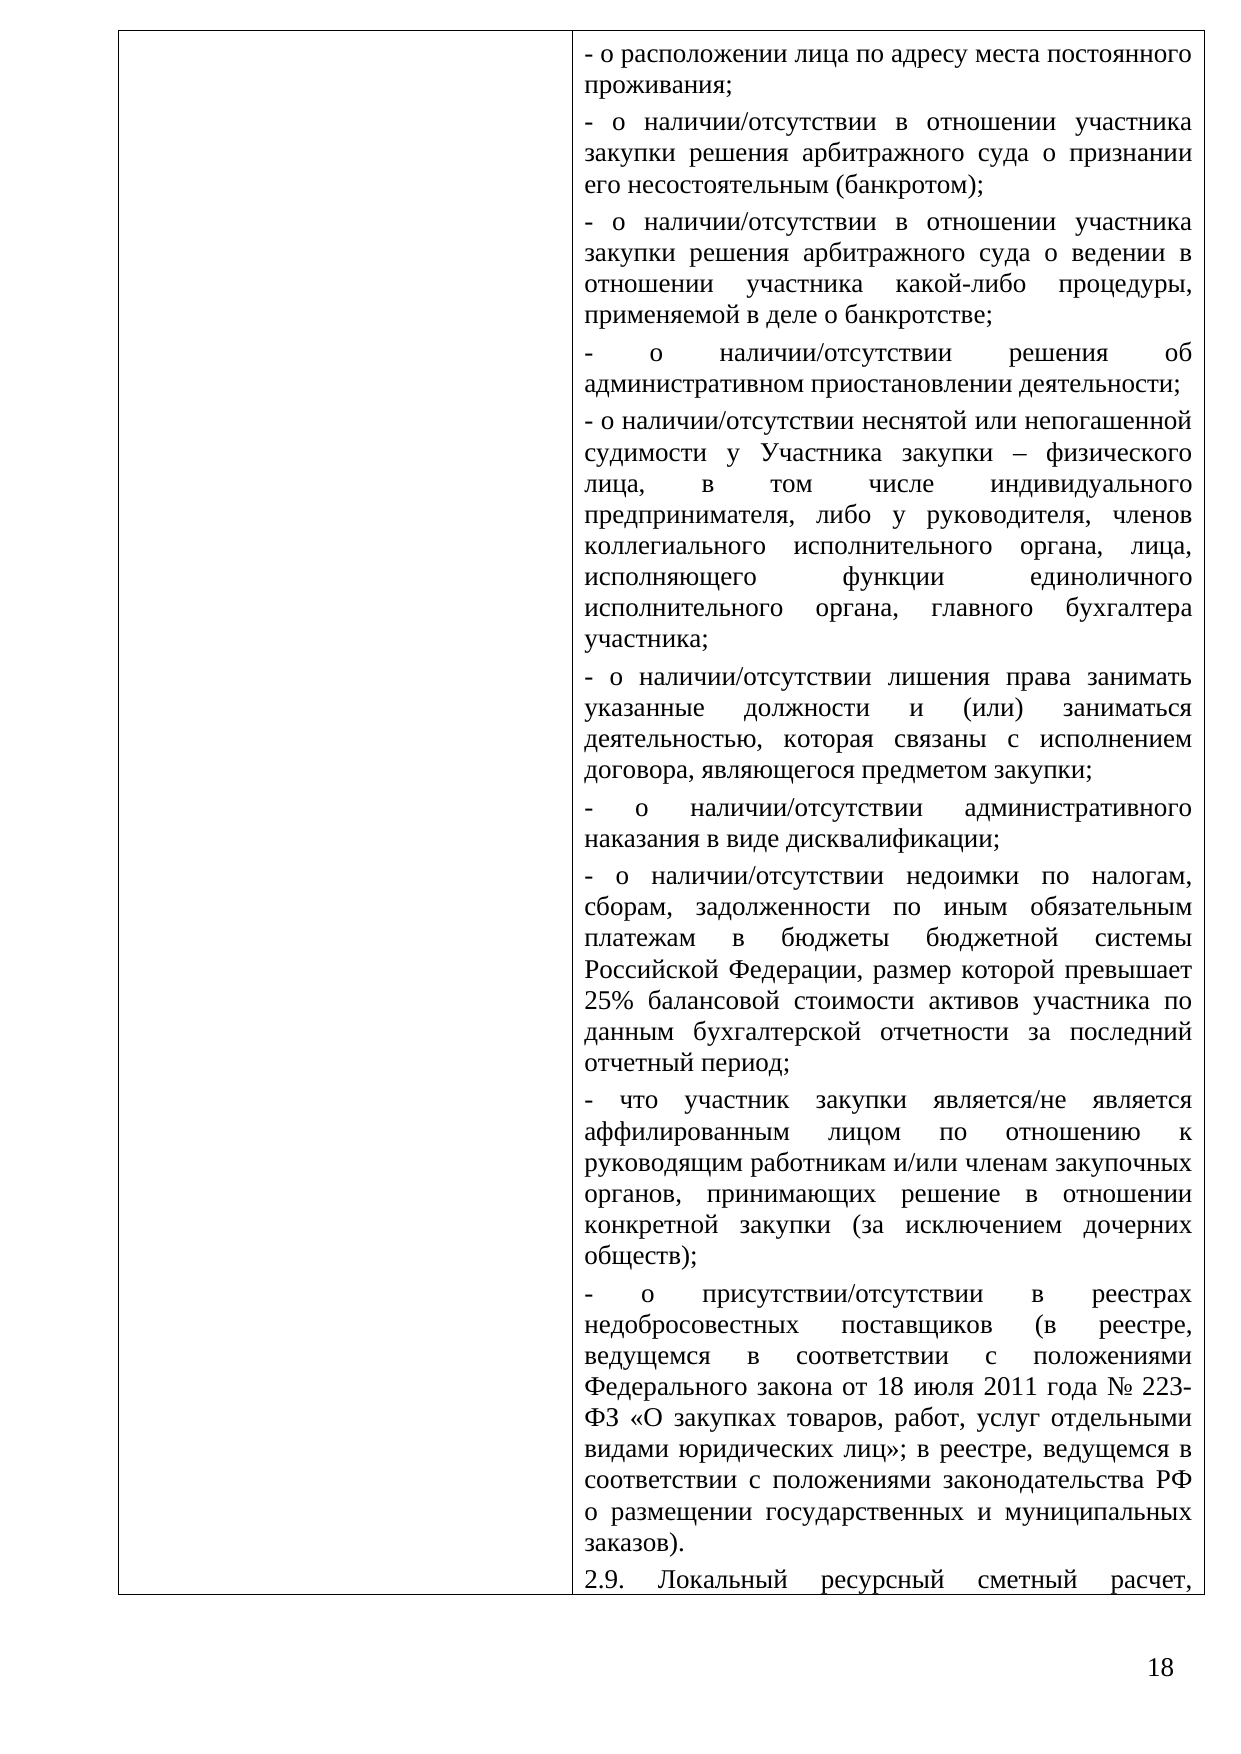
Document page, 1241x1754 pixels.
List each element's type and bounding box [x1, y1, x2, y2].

table_cell [119, 31, 572, 1594]
table_cell [573, 31, 1204, 1594]
